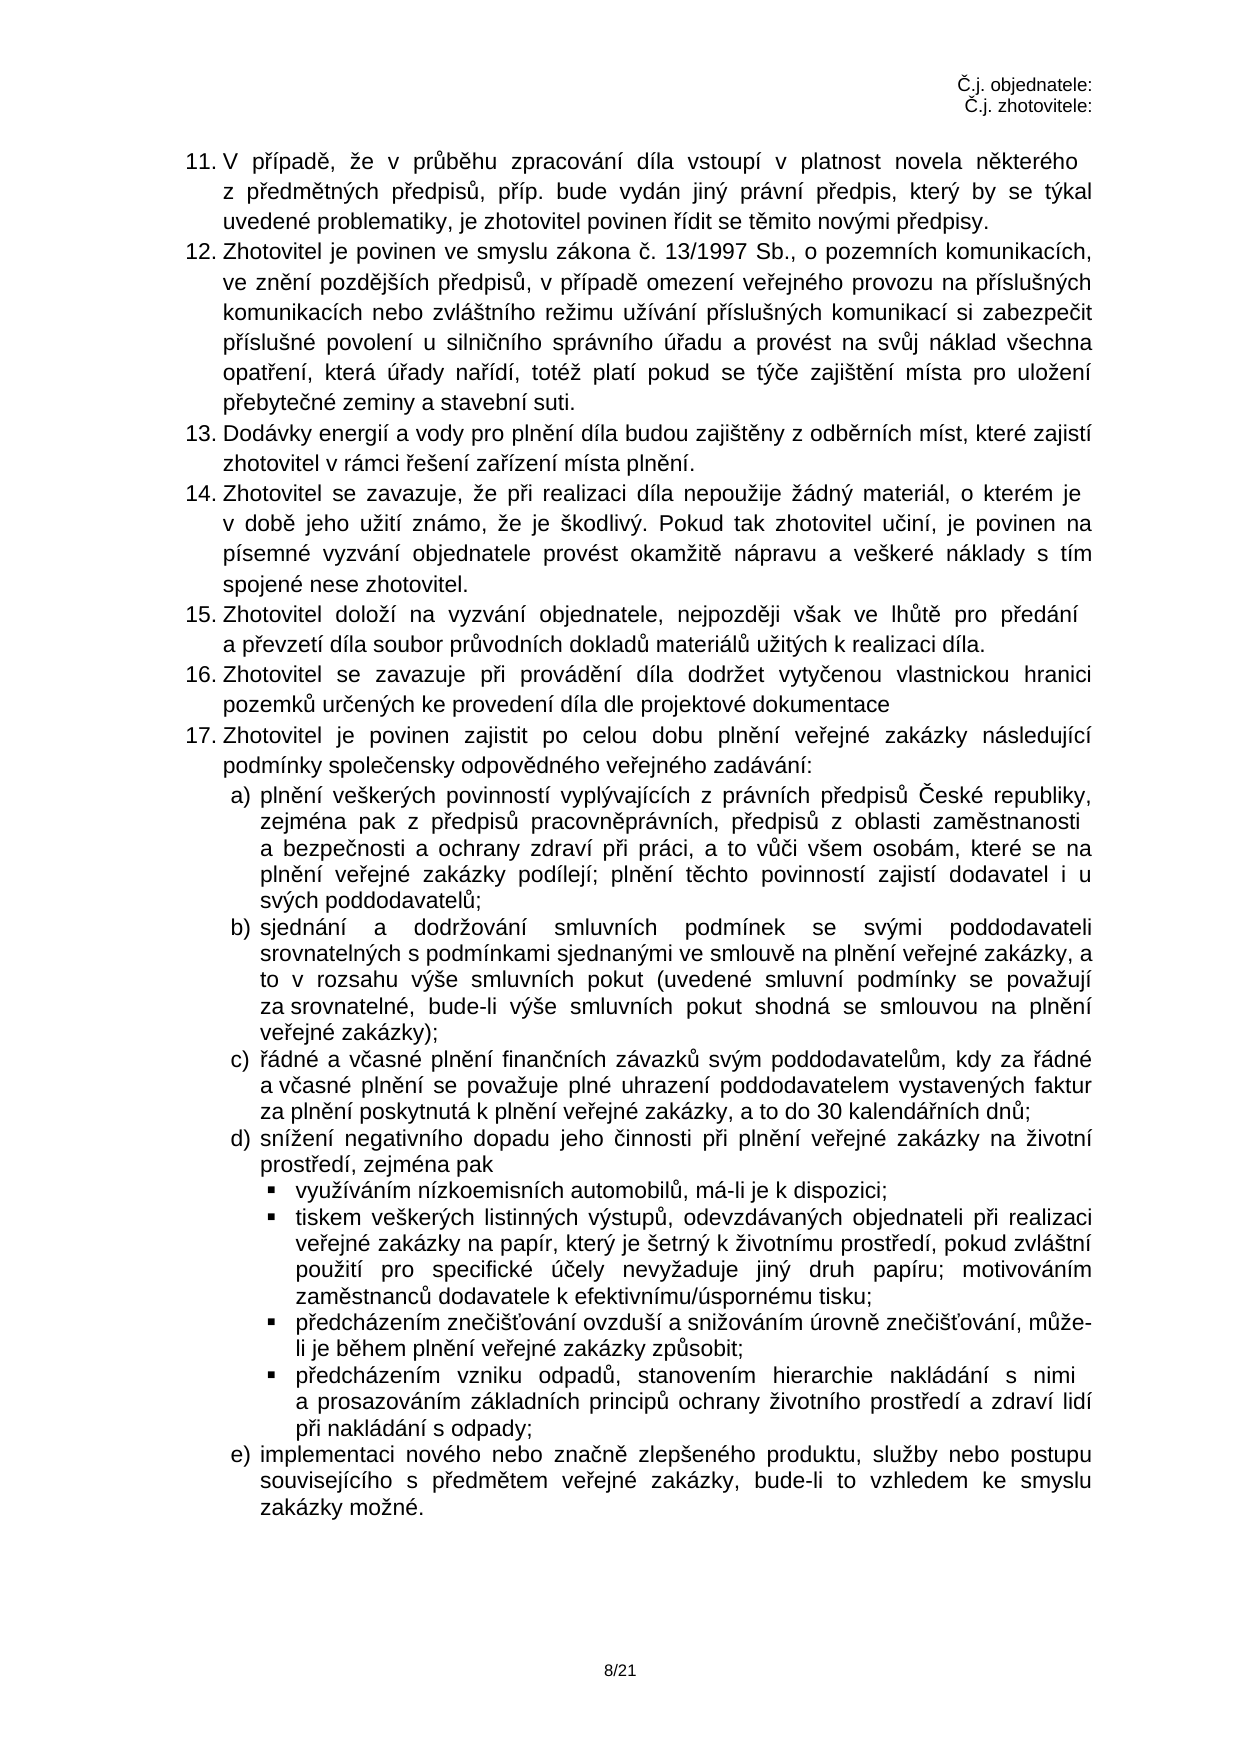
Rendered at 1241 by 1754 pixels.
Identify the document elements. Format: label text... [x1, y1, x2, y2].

list Zhotovitel doloží na vyzvání objednatele, nejpozději však ve lhůtě pro předání a převzetí díla soubor průvodních dokladů materiálů užitých k realizaci díla. [185, 601, 1093, 657]
list Dodávky energií a vody pro plnění díla budou zajištěny z odběrních míst, které zajistí zhotovitel v rámci řešení zařízení místa plnění. [185, 419, 1093, 476]
list Zhotovitel je povinen zajistit po celou dobu plnění veřejné zakázky následující podmínky společensky odpovědného veřejného zadávání: [185, 722, 1093, 778]
list předcházením vzniku odpadů, stanovením hierarchie nakládání s nimi a prosazováním základních principů ochrany životního prostředí a zdraví lidí při nakládání s odpady; [266, 1362, 1093, 1441]
list tiskem veškerých listinných výstupů, odevzdávaných objednateli při realizaci veřejné zakázky na papír, který je šetrný k životnímu prostředí, pokud zvláštní použití pro specifické účely nevyžaduje jiný druh papíru; motivováním zaměstnanců dodavatele k efektivnímu/úspornému tisku; [266, 1204, 1093, 1309]
list sjednání a dodržování smluvních podmínek se svými poddodavateli srovnatelných s podmínkami sjednanými ve smlouvě na plnění veřejné zakázky, a to v rozsahu výše smluvních pokut (uvedené smluvní podmínky se považují za srovnatelné, bude-li výše smluvních pokut shodná se smlouvou na plnění veřejné zakázky); [230, 914, 1093, 1046]
list snížení negativního dopadu jeho činnosti při plnění veřejné zakázky na životní prostředí, zejména pak [230, 1124, 1093, 1177]
list V případě, že v průběhu zpracování díla vstoupí v platnost novela některého z předmětných předpisů, příp. bude vydán jiný právní předpis, který by se týkal uvedené problematiky, je zhotovitel povinen řídit se těmito novými předpisy. [185, 148, 1093, 234]
list řádné a včasné plnění finančních závazků svým poddodavatelům, kdy za řádné a včasné plnění se považuje plné uhrazení poddodavatelem vystavených faktur za plnění poskytnutá k plnění veřejné zakázky, a to do 30 kalendářních dnů; [230, 1046, 1093, 1124]
list Zhotovitel se zavazuje, že při realizaci díla nepoužije žádný materiál, o kterém je v době jeho užití známo, že je škodlivý. Pokud tak zhotovitel učiní, je povinen na písemné vyzvání objednatele provést okamžitě nápravu a veškeré náklady s tím spojené nese zhotovitel. [185, 480, 1093, 597]
list plnění veškerých povinností vyplývajících z právních předpisů České republiky, zejména pak z předpisů pracovněprávních, předpisů z oblasti zaměstnanosti a bezpečnosti a ochrany zdraví při práci, a to vůči všem osobám, které se na plnění veřejné zakázky podílejí; plnění těchto povinností zajistí dodavatel i u svých poddodavatelů; [230, 782, 1093, 914]
list využíváním nízkoemisních automobilů, má-li je k dispozici; [266, 1177, 1093, 1204]
list implementaci nového nebo značně zlepšeného produktu, služby nebo postupu souvisejícího s předmětem veřejné zakázky, bude-li to vzhledem ke smyslu zakázky možné. [230, 1441, 1093, 1520]
list předcházením znečišťování ovzduší a snižováním úrovně znečišťování, může-li je během plnění veřejné zakázky způsobit; [266, 1309, 1093, 1362]
list Zhotovitel se zavazuje při provádění díla dodržet vytyčenou vlastnickou hranici pozemků určených ke provedení díla dle projektové dokumentace [185, 661, 1093, 718]
list Zhotovitel je povinen ve smyslu zákona č. 13/1997 Sb., o pozemních komunikacích, ve znění pozdějších předpisů, v případě omezení veřejného provozu na příslušných komunikacích nebo zvláštního režimu užívání příslušných komunikací si zabezpečit příslušné povolení u silničního správního úřadu a provést na svůj náklad všechna opatření, která úřady nařídí, totéž platí pokud se týče zajištění místa pro uložení přebytečné zeminy a stavební suti. [185, 238, 1093, 416]
